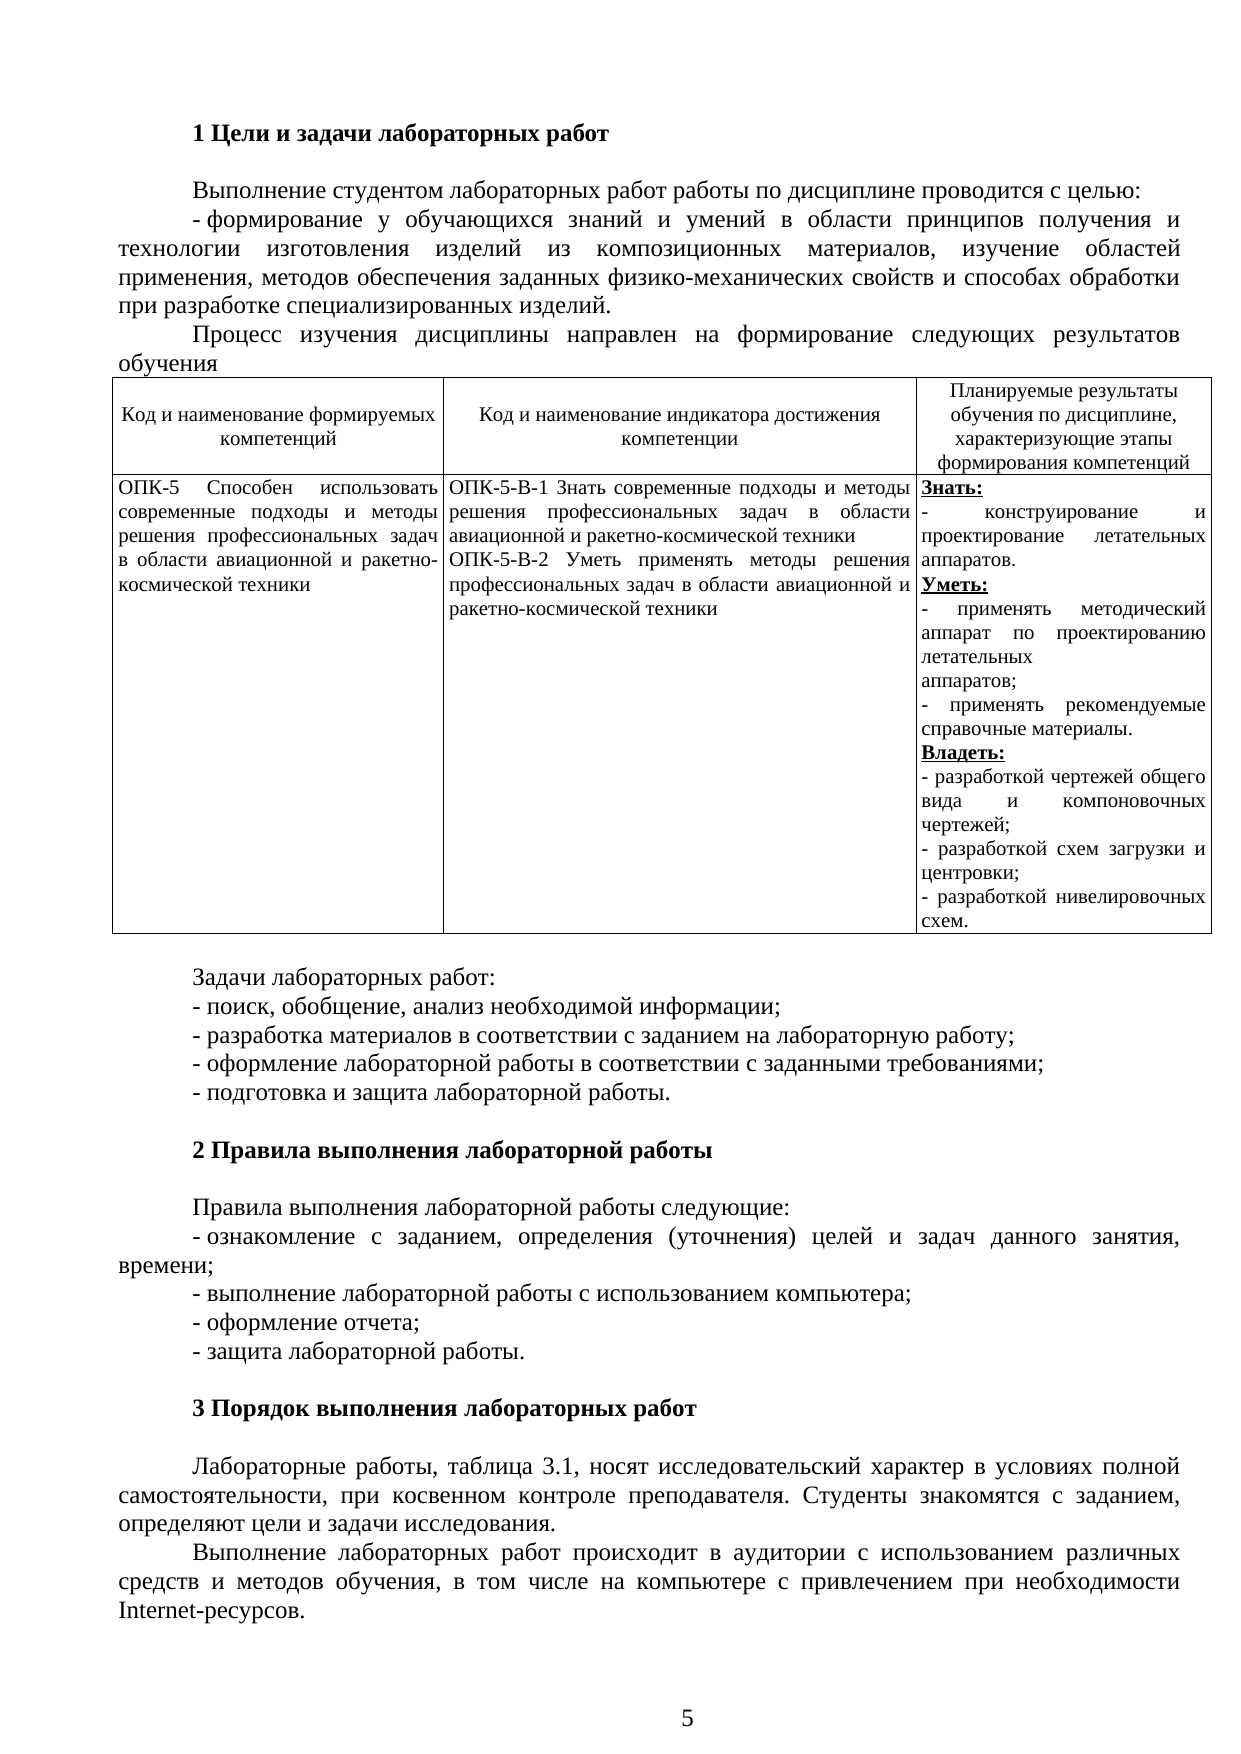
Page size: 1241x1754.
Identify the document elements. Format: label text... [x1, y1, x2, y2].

table_cell Знать: - конструирование и проектирование летательных аппаратов. Уметь: - применять методический аппарат по проектированию летательных аппаратов; - применять рекомендуемые справочные материалы. Владеть: - разработкой чертежей общего вида и компоновочных чертежей; - разработкой схем загрузки и центровки; - разработкой нивелировочных схем. [917, 475, 1211, 932]
text 3 Порядок выполнения лабораторных работ [118, 1393, 1181, 1422]
text Процесс изучения дисциплины направлен на формирование следующих результатов обучения [118, 319, 1181, 377]
table_cell ОПК-5-В-1 Знать современные подходы и методы решения профессиональных задач в области авиационной и ракетно-космической техники ОПК-5-В-2 Уметь применять методы решения профессиональных задач в области авиационной и ракетно-космической техники [444, 475, 916, 932]
text - выполнение лабораторной работы с использованием компьютера; [118, 1278, 1181, 1307]
text - поиск, обобщение, анализ необходимой информации; [118, 991, 1181, 1020]
text - формирование у обучающихся знаний и умений в области принципов получения и технологии изготовления изделий из композиционных материалов, изучение областей применения, методов обеспечения заданных физико-механических свойств и способах обработки при разработке специализированных изделий. [118, 204, 1181, 319]
text Выполнение студентом лабораторных работ работы по дисциплине проводится с целью: [118, 176, 1181, 204]
table_header Код и наименование формируемых компетенций [113, 378, 443, 474]
text 2 Правила выполнения лабораторной работы [118, 1135, 1181, 1163]
text - подготовка и защита лабораторной работы. [118, 1077, 1181, 1106]
text Задачи лабораторных работ: [118, 962, 1181, 991]
subtitle 1 Цели и задачи лабораторных работ [118, 118, 1181, 147]
text - оформление отчета; [118, 1307, 1181, 1336]
text Правила выполнения лабораторной работы следующие: [118, 1192, 1181, 1221]
table_header Код и наименование индикатора достижения компетенции [444, 378, 916, 474]
text Лабораторные работы, таблица 3.1, носят исследовательский характер в условиях полной самостоятельности, при косвенном контроле преподавателя. Студенты знакомятся с заданием, определяют цели и задачи исследования. [118, 1451, 1181, 1537]
text - защита лабораторной работы. [118, 1336, 1181, 1365]
text - разработка материалов в соответствии с заданием на лабораторную работу; [118, 1020, 1181, 1048]
text - оформление лабораторной работы в соответствии с заданными требованиями; [118, 1048, 1181, 1077]
table_header Планируемые результаты обучения по дисциплине, характеризующие этапы формирования компетенций [917, 378, 1211, 474]
text Выполнение лабораторных работ происходит в аудитории с использованием различных средств и методов обучения, в том числе на компьютере с привлечением при необходимости Internet-ресурсов. [118, 1537, 1181, 1623]
text - ознакомление с заданием, определения (уточнения) целей и задач данного занятия, времени; [118, 1221, 1181, 1278]
table_cell ОПК-5 Способен использовать современные подходы и методы решения профессиональных задач в области авиационной и ракетно-космической техники [113, 475, 443, 932]
